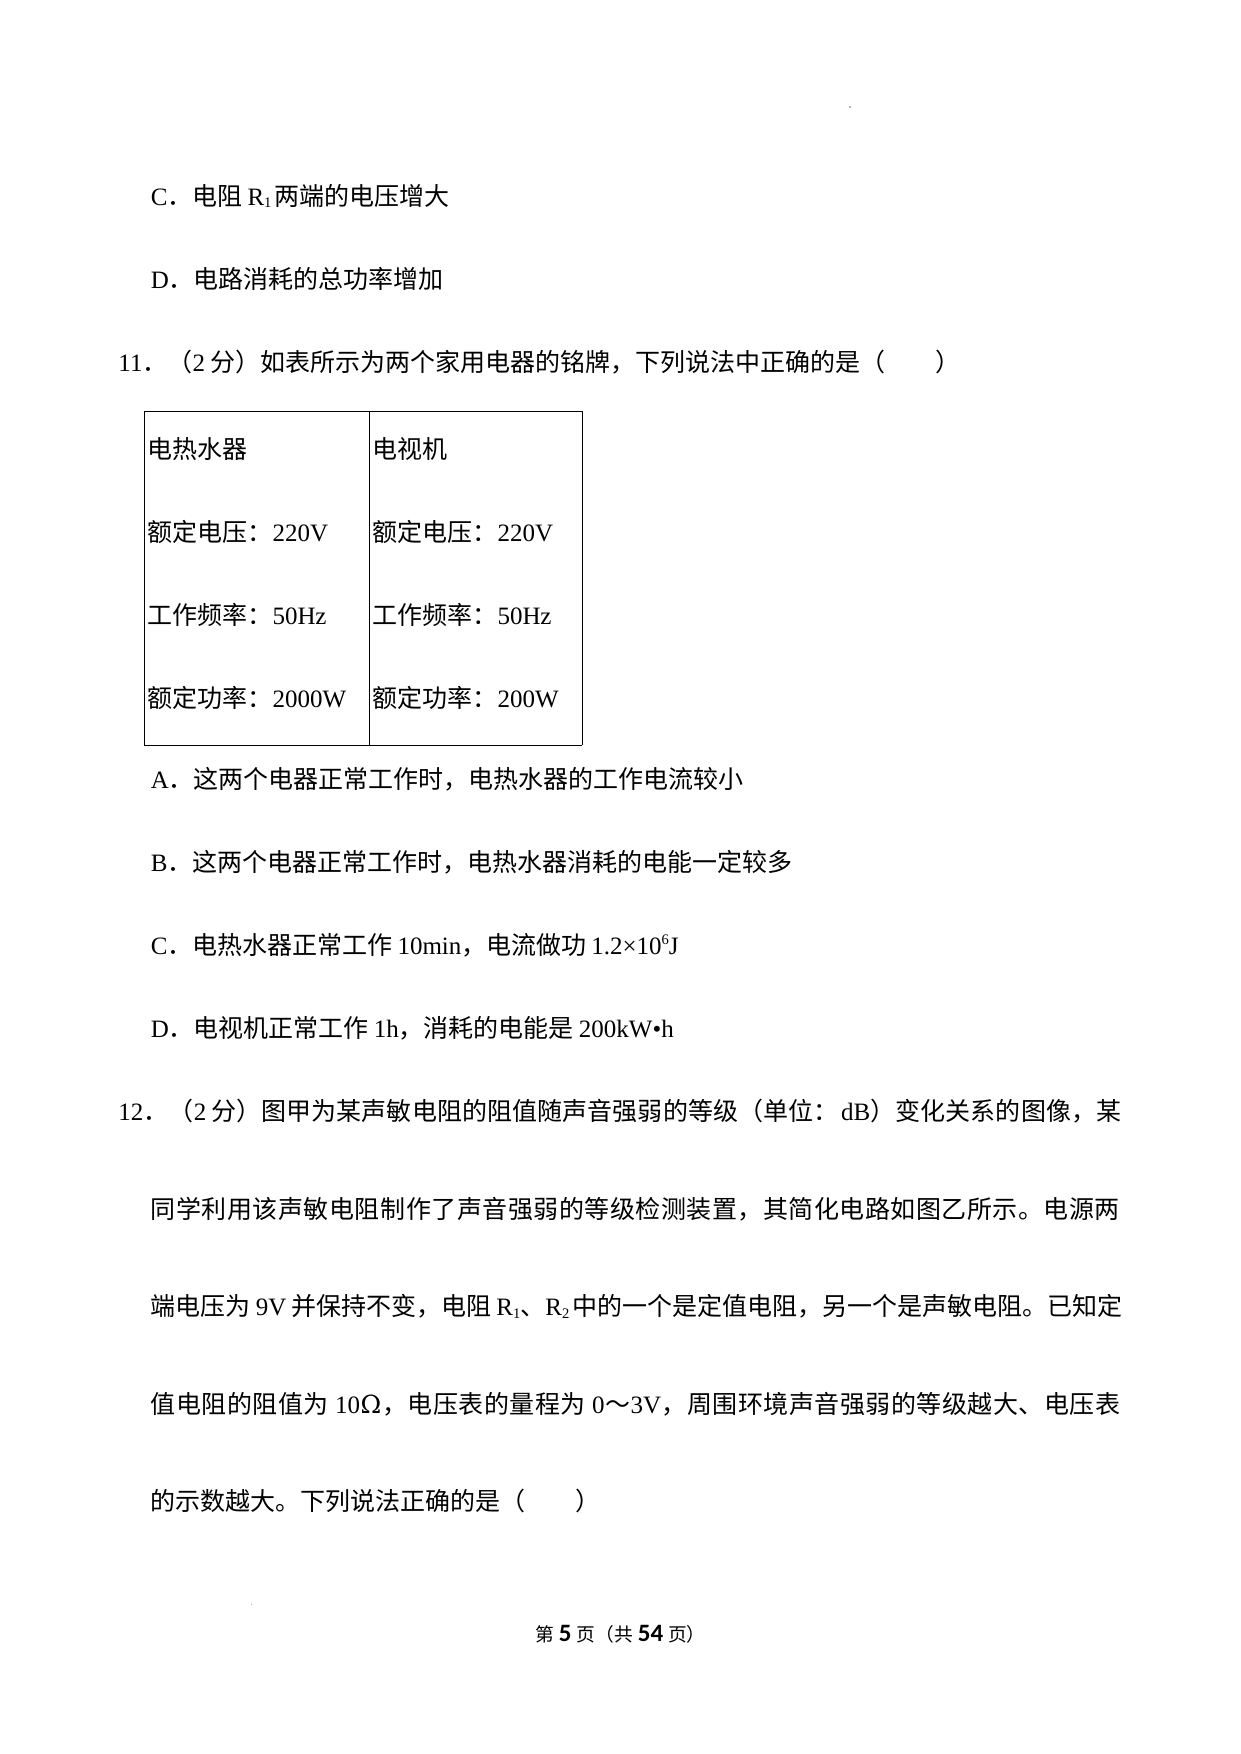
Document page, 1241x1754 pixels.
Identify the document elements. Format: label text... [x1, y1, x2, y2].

text A．这两个电器正常工作时，电热水器的工作电流较小 [118, 745, 1122, 810]
text C．电热水器正常工作10min，电流做功1.2×106J [118, 911, 1122, 976]
text D．电路消耗的总功率增加 [118, 245, 1122, 310]
table_header 电热水器 额定电压：220V 工作频率：50Hz 额定功率：2000W [145, 412, 369, 745]
text 11．（2分）如表所示为两个家用电器的铭牌，下列说法中正确的是（ ） [118, 328, 1122, 393]
table_header 电视机 额定电压：220V 工作频率：50Hz 额定功率：200W [370, 412, 582, 745]
text C．电阻R1两端的电压增大 [118, 162, 1122, 227]
text 12．（2分）图甲为某声敏电阻的阻值随声音强弱的等级（单位：dB）变化关系的图像，某同学利用该声敏电阻制作了声音强弱的等级检测装置，其简化电路如图乙所示。电源两端电压为9V并保持不变，电阻R1、R2中的一个是定值电阻，另一个是声敏电阻。已知定值电阻的阻值为10Ω，电压表的量程为0～3V，周围环境声音强弱的等级越大、电压表的示数越大。下列说法正确的是（ ） [118, 1077, 1122, 1532]
text B．这两个电器正常工作时，电热水器消耗的电能一定较多 [118, 828, 1122, 893]
text D．电视机正常工作1h，消耗的电能是200kW•h [118, 994, 1122, 1059]
